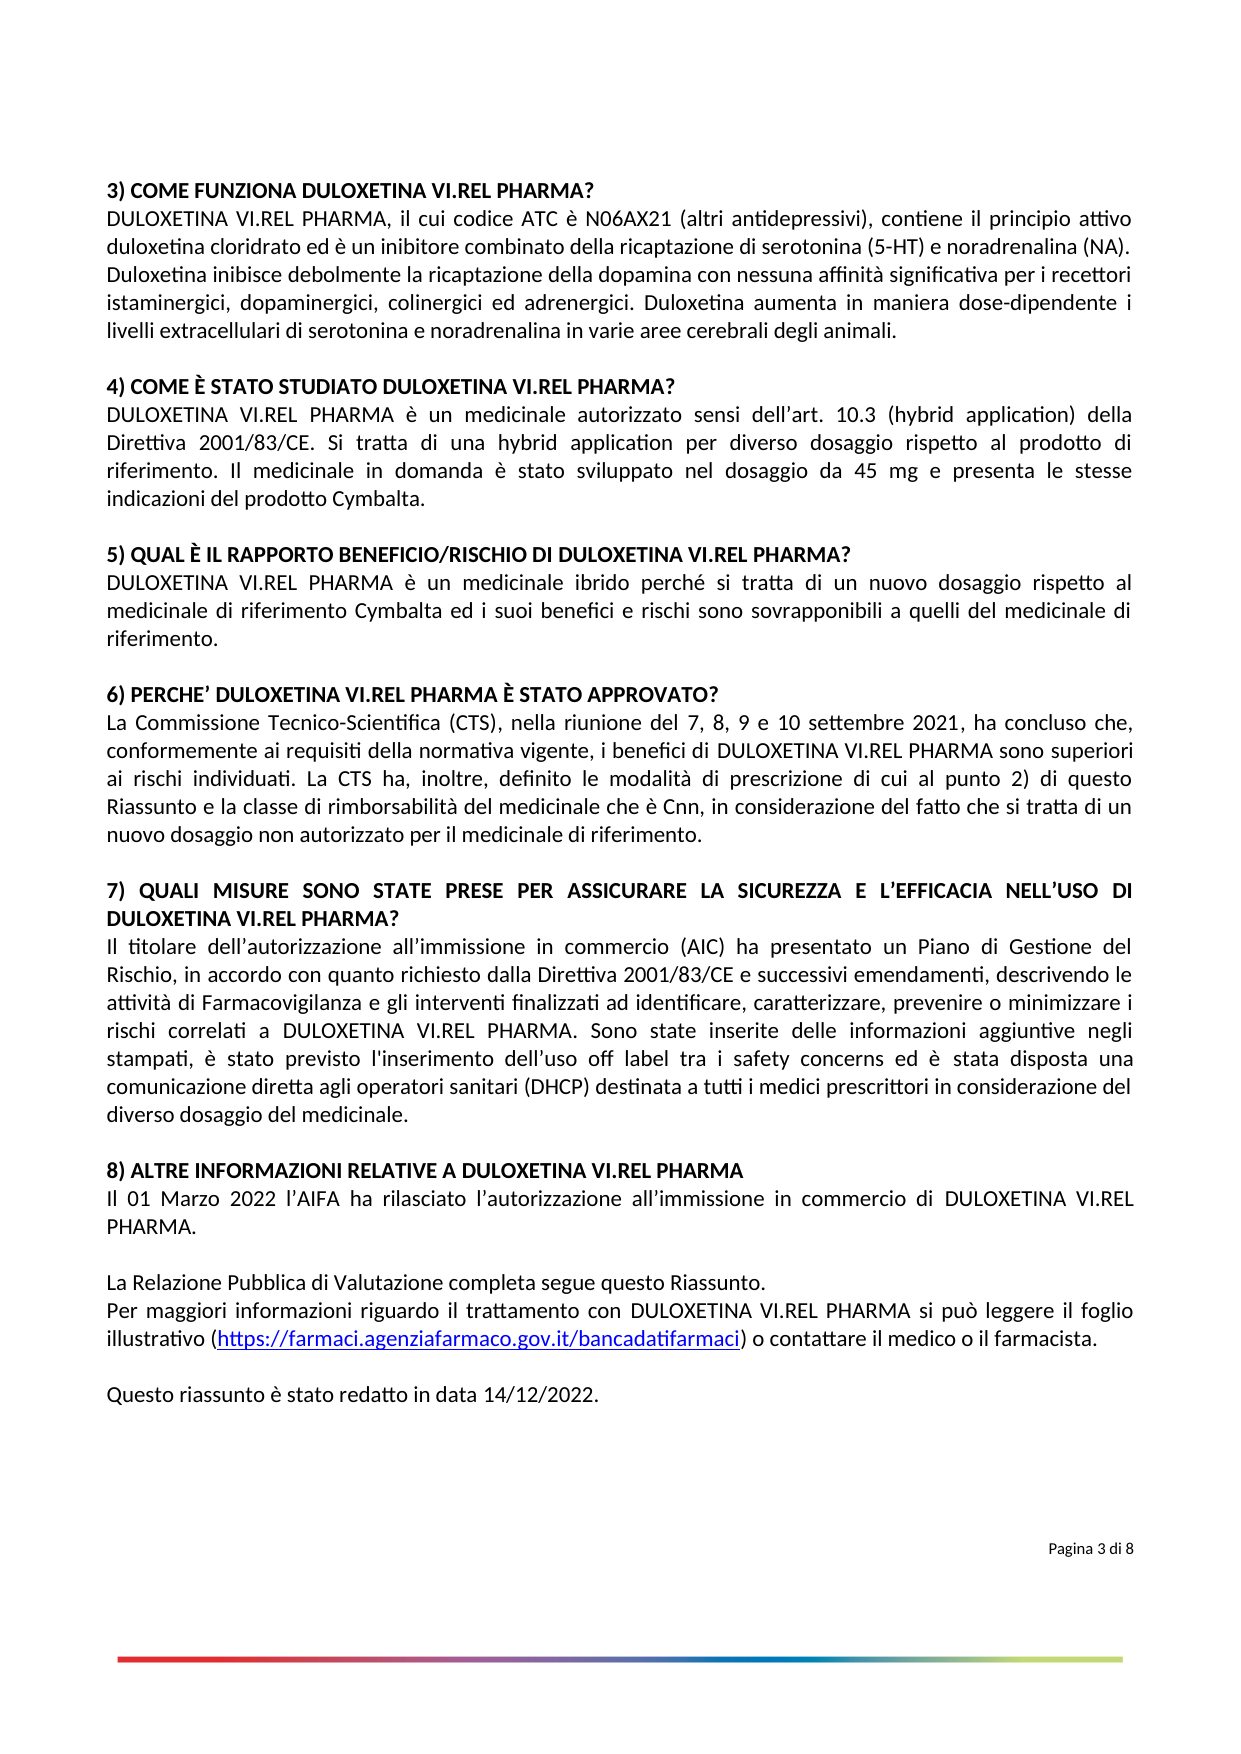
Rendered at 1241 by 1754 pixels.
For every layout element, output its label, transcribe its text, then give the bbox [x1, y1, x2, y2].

text 8) ALTRE INFORMAZIONI RELATIVE A DULOXETINA VI.REL PHARMA [106, 1156, 1134, 1184]
text Il 01 Marzo 2022 l’AIFA ha rilasciato l’autorizzazione all’immissione in commercio di DULOXETINA VI.REL PHARMA. [106, 1184, 1134, 1241]
text Per maggiori informazioni riguardo il trattamento con DULOXETINA VI.REL PHARMA si può leggere il foglio illustrativo (https://farmaci.agenziafarmaco.gov.it/bancadatifarmaci) o contattare il medico o il farmacista. [106, 1297, 1134, 1353]
text 7) QUALI MISURE SONO STATE PRESE PER ASSICURARE LA SICUREZZA E L’EFFICACIA NELL’USO DI DULOXETINA VI.REL PHARMA? [106, 876, 1134, 932]
text DULOXETINA VI.REL PHARMA è un medicinale ibrido perché si tratta di un nuovo dosaggio rispetto al medicinale di riferimento Cymbalta ed i suoi benefici e rischi sono sovrapponibili a quelli del medicinale di riferimento. [106, 568, 1134, 652]
text La Commissione Tecnico-Scientifica (CTS), nella riunione del 7, 8, 9 e 10 settembre 2021, ha concluso che, conformemente ai requisiti della normativa vigente, i benefici di DULOXETINA VI.REL PHARMA sono superiori ai rischi individuati. La CTS ha, inoltre, definito le modalità di prescrizione di cui al punto 2) di questo Riassunto e la classe di rimborsabilità del medicinale che è Cnn, in considerazione del fatto che si tratta di un nuovo dosaggio non autorizzato per il medicinale di riferimento. [106, 708, 1134, 848]
text 3) COME FUNZIONA DULOXETINA VI.REL PHARMA? [106, 176, 1134, 204]
text La Relazione Pubblica di Valutazione completa segue questo Riassunto. [106, 1268, 1134, 1297]
text DULOXETINA VI.REL PHARMA è un medicinale autorizzato sensi dell’art. 10.3 (hybrid application) della Direttiva 2001/83/CE. Si tratta di una hybrid application per diverso dosaggio rispetto al prodotto di riferimento. Il medicinale in domanda è stato sviluppato nel dosaggio da 45 mg e presenta le stesse indicazioni del prodotto Cymbalta. [106, 400, 1134, 512]
text Duloxetina inibisce debolmente la ricaptazione della dopamina con nessuna affinità significativa per i recettori istaminergici, dopaminergici, colinergici ed adrenergici. Duloxetina aumenta in maniera dose-dipendente i livelli extracellulari di serotonina e noradrenalina in varie aree cerebrali degli animali. [106, 260, 1134, 344]
text Questo riassunto è stato redatto in data 14/12/2022. [106, 1381, 1134, 1409]
text 6) PERCHE’ DULOXETINA VI.REL PHARMA È STATO APPROVATO? [106, 680, 1134, 708]
text Il titolare dell’autorizzazione all’immissione in commercio (AIC) ha presentato un Piano di Gestione del Rischio, in accordo con quanto richiesto dalla Direttiva 2001/83/CE e successivi emendamenti, descrivendo le attività di Farmacovigilanza e gli interventi finalizzati ad identificare, caratterizzare, prevenire o minimizzare i rischi correlati a DULOXETINA VI.REL PHARMA. Sono state inserite delle informazioni aggiuntive negli stampati, è stato previsto l'inserimento dell’uso off label tra i safety concerns ed è stata disposta una comunicazione diretta agli operatori sanitari (DHCP) destinata a tutti i medici prescrittori in considerazione del diverso dosaggio del medicinale. [106, 932, 1134, 1128]
text 5) QUAL È IL RAPPORTO BENEFICIO/RISCHIO DI DULOXETINA VI.REL PHARMA? [106, 540, 1134, 568]
picture [0, 1624, 1241, 1754]
text 4) COME È STATO STUDIATO DULOXETINA VI.REL PHARMA? [106, 372, 1134, 400]
text DULOXETINA VI.REL PHARMA, il cui codice ATC è N06AX21 (altri antidepressivi), contiene il principio attivo duloxetina cloridrato ed è un inibitore combinato della ricaptazione di serotonina (5-HT) e noradrenalina (NA). [106, 204, 1134, 260]
